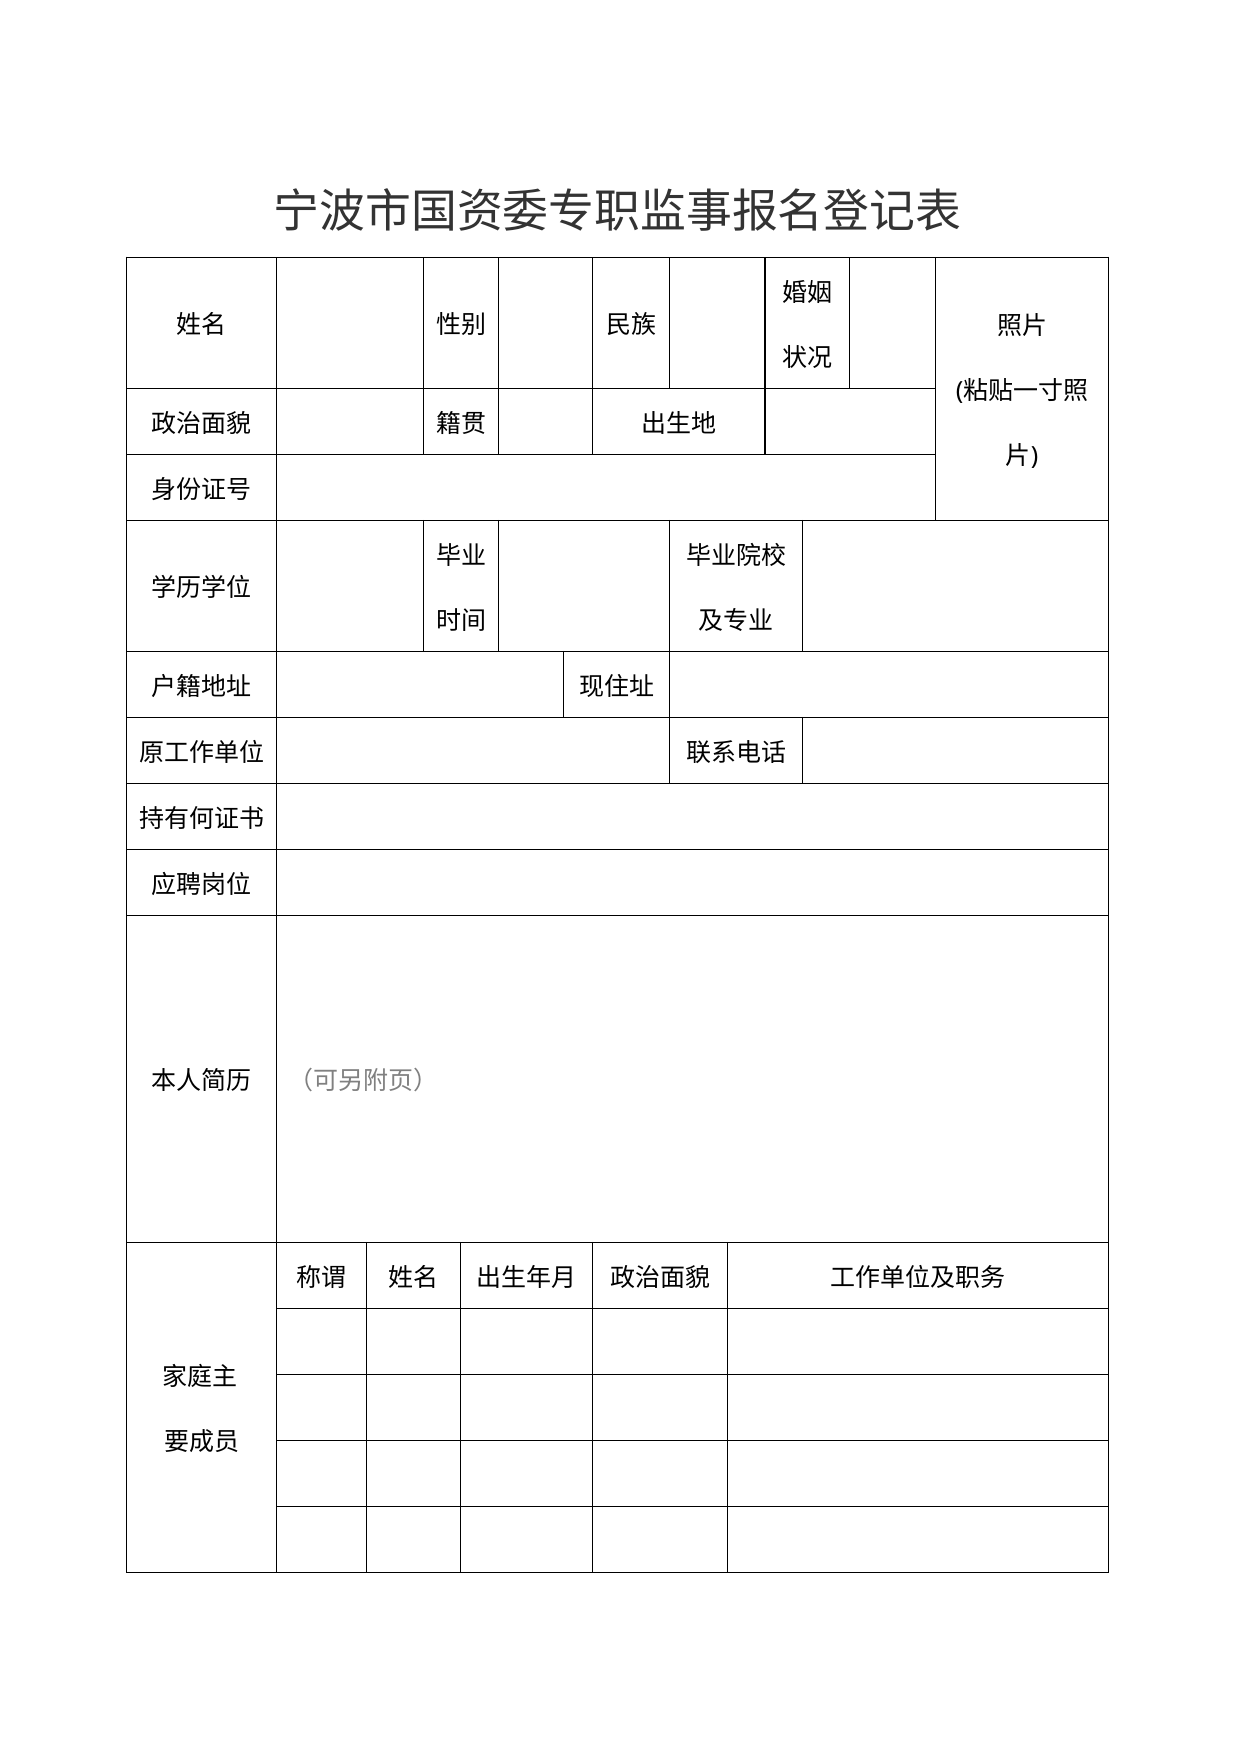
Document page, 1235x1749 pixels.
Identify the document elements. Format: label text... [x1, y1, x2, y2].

table_cell [803, 521, 1108, 651]
table_cell 联系电话 [670, 718, 802, 783]
table_cell [277, 1375, 366, 1440]
table_header 姓名 [127, 258, 276, 388]
table_cell [728, 1441, 1108, 1506]
table_cell 身份证号 [127, 455, 276, 520]
table_cell [367, 1507, 460, 1572]
table_cell [367, 1375, 460, 1440]
table_cell 原工作单位 [127, 718, 276, 783]
table_cell [499, 521, 669, 651]
table_cell [728, 1507, 1108, 1572]
table_cell [277, 1309, 366, 1374]
table_cell [728, 1375, 1108, 1440]
table_header [499, 258, 592, 388]
table_cell （可另附页） [277, 916, 1108, 1242]
table_cell [277, 652, 563, 717]
table_cell 毕业院校及专业 [670, 521, 802, 651]
table_cell [277, 1507, 366, 1572]
table_cell [461, 1309, 592, 1374]
table_cell [277, 1441, 366, 1506]
table_cell 称谓 [277, 1243, 366, 1308]
table_cell [593, 1375, 727, 1440]
table_cell [461, 1375, 592, 1440]
table_cell 姓名 [367, 1243, 460, 1308]
table_cell [499, 389, 592, 454]
table_cell 出生地 [593, 389, 764, 454]
table_cell [593, 1441, 727, 1506]
table_cell [367, 1309, 460, 1374]
table_cell [593, 1309, 727, 1374]
table_header 婚姻状况 [766, 258, 849, 388]
table_cell [728, 1309, 1108, 1374]
table_header [277, 258, 423, 388]
table_header [670, 258, 764, 388]
table_cell [461, 1441, 592, 1506]
table_cell 学历学位 [127, 521, 276, 651]
table_cell 出生年月 [461, 1243, 592, 1308]
table_cell [593, 1507, 727, 1572]
table_cell 应聘岗位 [127, 850, 276, 915]
table_cell [277, 850, 1108, 915]
table_cell [277, 784, 1108, 849]
table_cell [670, 652, 1108, 717]
table_cell [277, 521, 423, 651]
table_header [850, 258, 935, 388]
table_cell 家庭主 要成员 [127, 1243, 276, 1572]
table_cell [461, 1507, 592, 1572]
table_cell 现住址 [564, 652, 669, 717]
table_cell 政治面貌 [127, 389, 276, 454]
table_cell 籍贯 [424, 389, 498, 454]
table_cell 户籍地址 [127, 652, 276, 717]
table_cell [803, 718, 1108, 783]
table_cell [277, 455, 935, 520]
table_cell 工作单位及职务 [728, 1243, 1108, 1308]
table_cell 政治面貌 [593, 1243, 727, 1308]
table_cell [766, 389, 935, 454]
text 宁波市国资委专职监事报名登记表 [187, 159, 1047, 257]
table_cell 毕业时间 [424, 521, 498, 651]
table_header 性别 [424, 258, 498, 388]
table_cell [277, 718, 669, 783]
table_cell [367, 1441, 460, 1506]
table_cell 本人简历 [127, 916, 276, 1242]
table_cell [277, 389, 423, 454]
table_header 照片 (粘贴一寸照片) [936, 258, 1108, 520]
table_header 民族 [593, 258, 669, 388]
table_cell 持有何证书 [127, 784, 276, 849]
